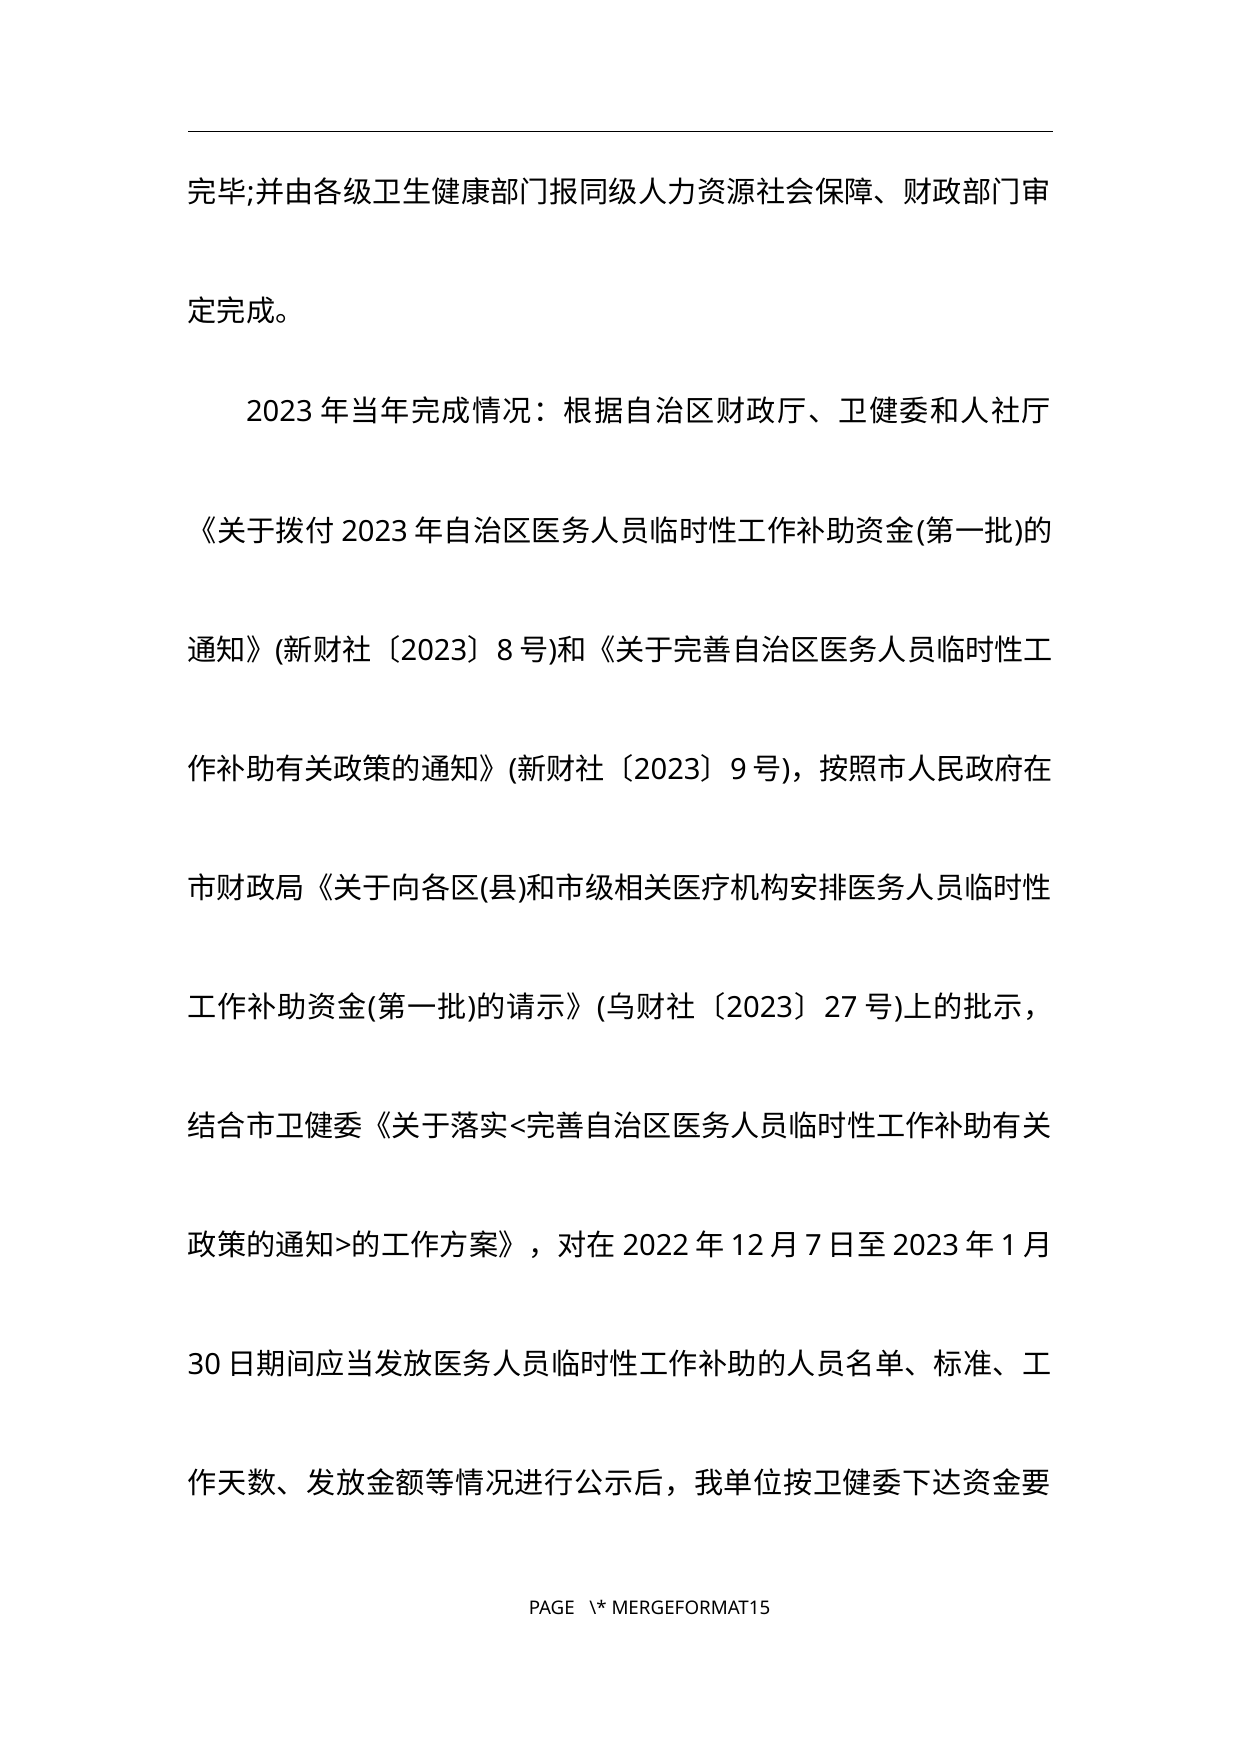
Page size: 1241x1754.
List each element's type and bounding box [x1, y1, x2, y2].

text [187, 150, 1053, 348]
text [187, 369, 1053, 1521]
